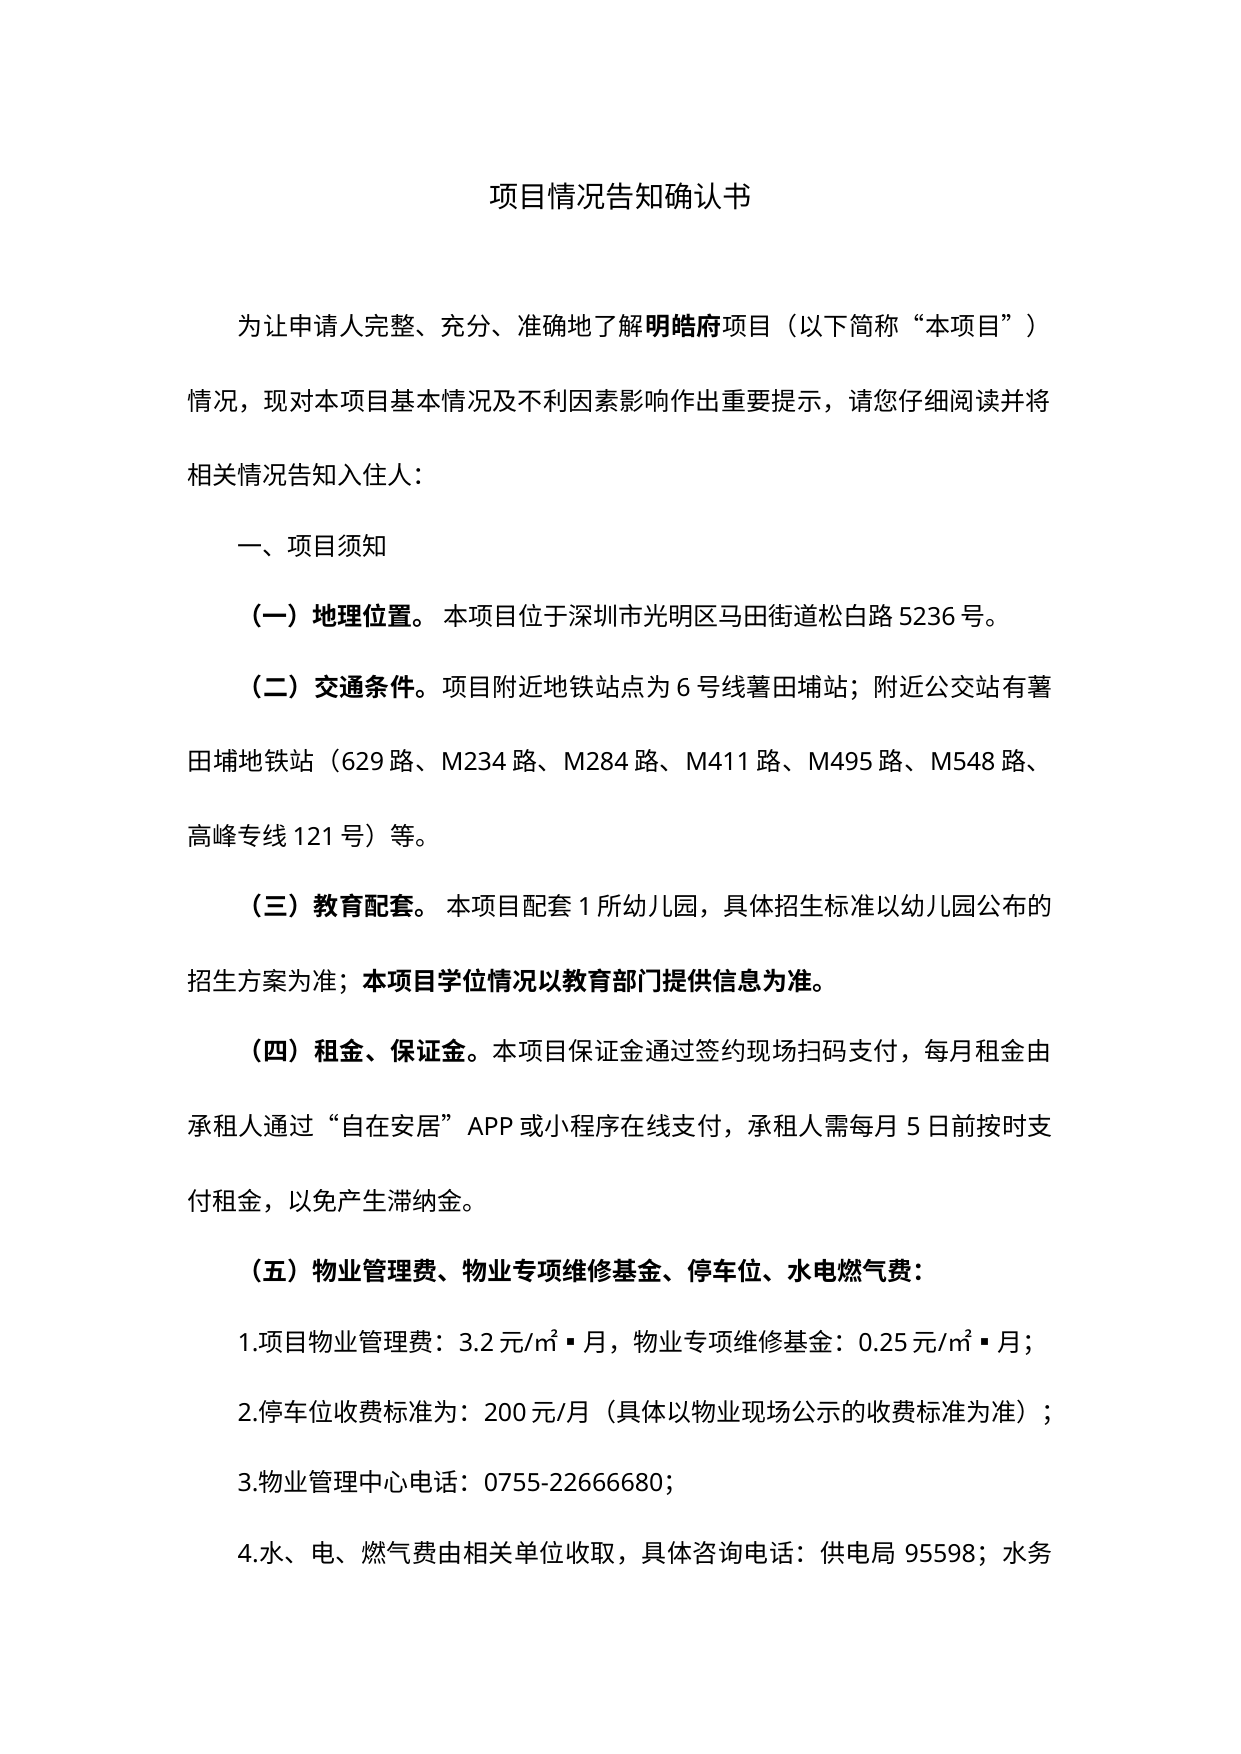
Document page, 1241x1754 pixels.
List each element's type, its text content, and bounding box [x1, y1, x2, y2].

text （一）地理位置。 本项目位于深圳市光明区马田街道松白路5236号。 [187, 582, 1053, 647]
text （四）租金、保证金。本项目保证金通过签约现场扫码支付，每月租金由承租人通过“自在安居”APP或小程序在线支付，承租人需每月5日前按时支付租金，以免产生滞纳金。 [187, 1017, 1053, 1232]
text （二）交通条件。项目附近地铁站点为6号线薯田埔站；附近公交站有薯田埔地铁站（629路、M234路、M284路、M411路、M495路、M548路、高峰专线121号）等。 [187, 653, 1053, 867]
text 一、项目须知 [187, 512, 1053, 577]
text 为让申请人完整、充分、准确地了解明皓府项目（以下简称“本项目”） 情况，现对本项目基本情况及不利因素影响作出重要提示，请您仔细阅读并将相关情况告知入住人： [187, 292, 1053, 506]
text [187, 1519, 1053, 1584]
text （五）物业管理费、物业专项维修基金、停车位、水电燃气费： [187, 1237, 1053, 1302]
text 3.物业管理中心电话：0755-22666680； [187, 1448, 1053, 1513]
text 1.项目物业管理费：3.2元/㎡▪月，物业专项维修基金：0.25元/㎡▪月； [187, 1308, 1053, 1373]
text （三）教育配套。 本项目配套1所幼儿园，具体招生标准以幼儿园公布的招生方案为准；本项目学位情况以教育部门提供信息为准。 [187, 872, 1053, 1012]
text 2.停车位收费标准为：200元/月（具体以物业现场公示的收费标准为准）； [187, 1378, 1053, 1443]
text 项目情况告知确认书 [187, 162, 1053, 227]
